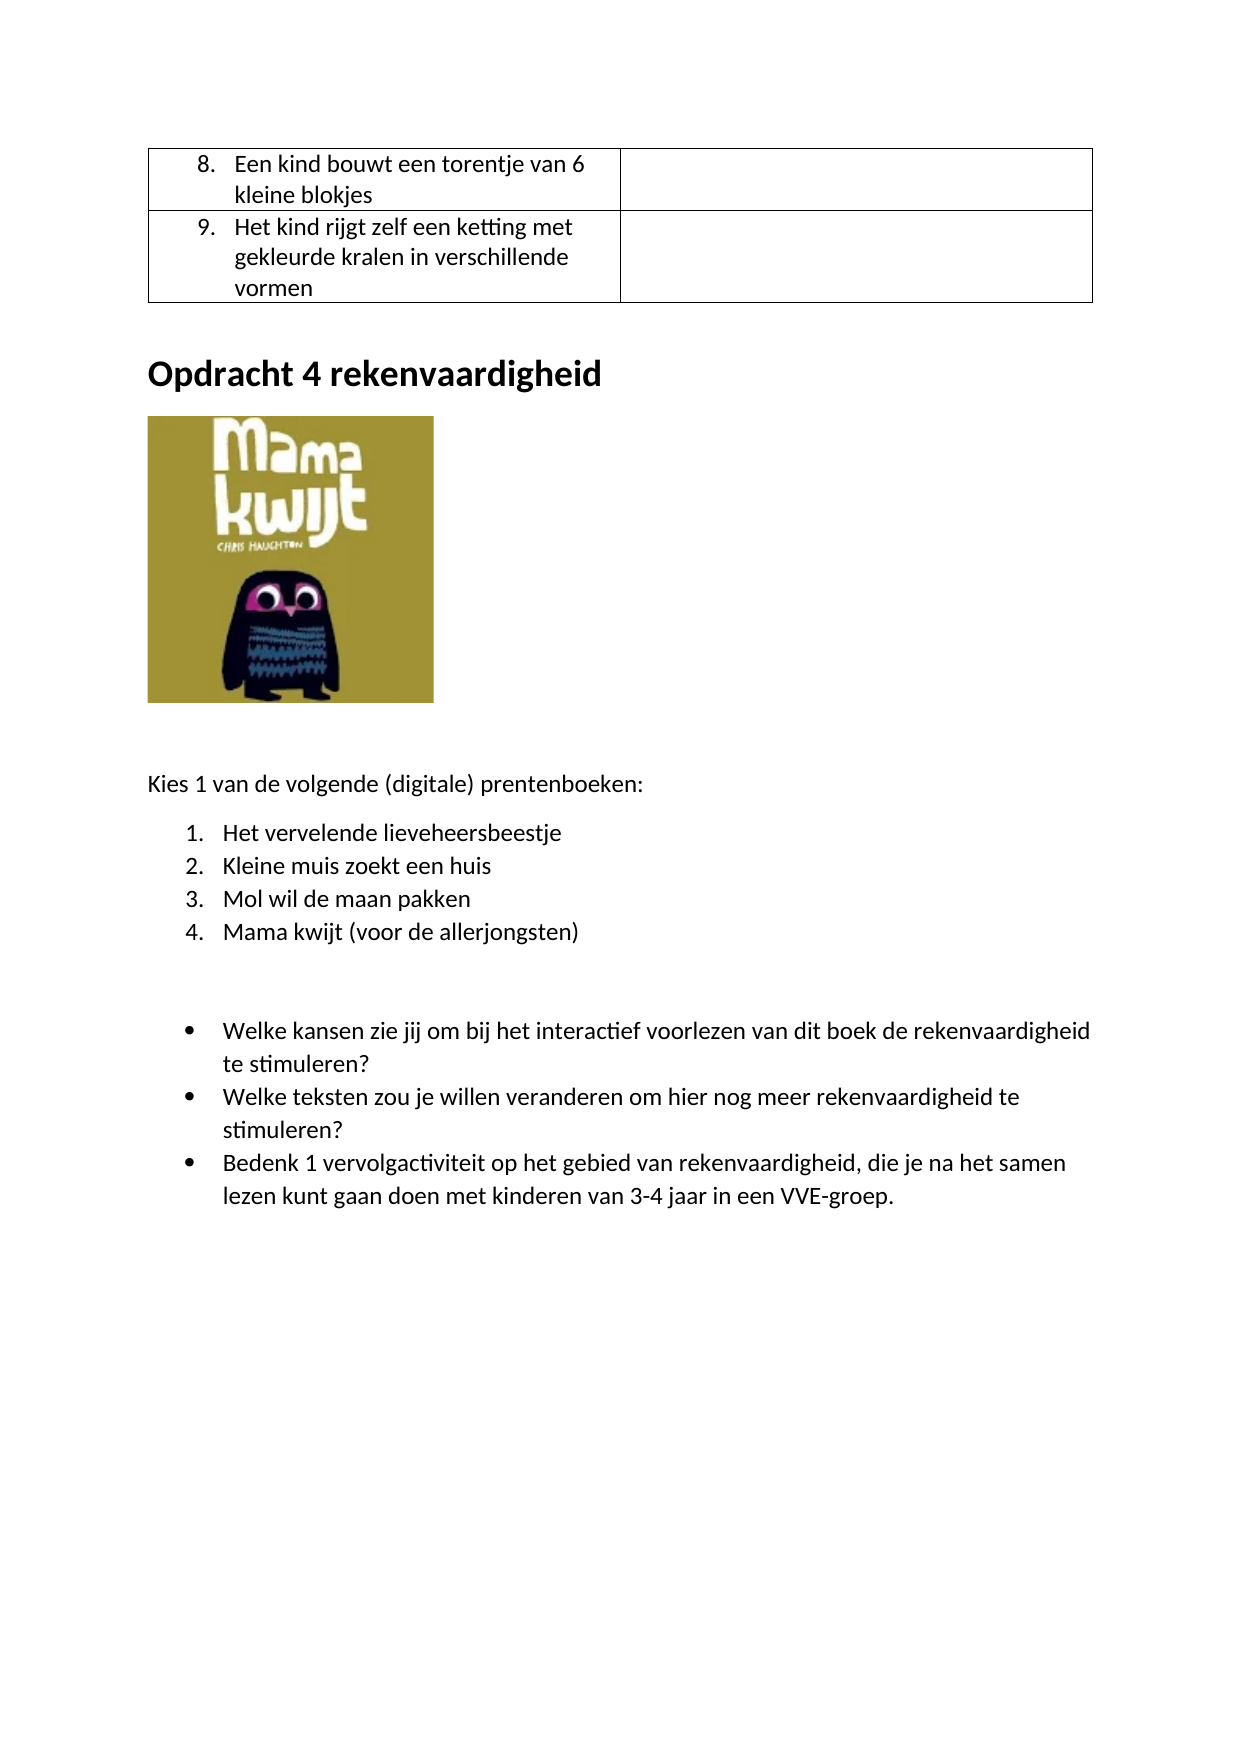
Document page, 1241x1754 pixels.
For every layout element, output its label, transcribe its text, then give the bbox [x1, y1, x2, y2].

text Opdracht 4 rekenvaardigheid [148, 350, 1093, 396]
list Mama kwijt (voor de allerjongsten) [185, 916, 1093, 947]
list Het vervelende lieveheersbeestje [185, 818, 1093, 848]
table_cell Een kind bouwt een torentje van 6 kleine blokjes [149, 149, 620, 210]
table_cell Het kind rijgt zelf een ketting met gekleurde kralen in verschillende vormen [149, 211, 620, 302]
text Kies 1 van de volgende (digitale) prentenboeken: [148, 768, 1093, 798]
list Mol wil de maan pakken [185, 883, 1093, 914]
table_cell [621, 211, 1092, 302]
list Kleine muis zoekt een huis [185, 851, 1093, 881]
picture [147, 416, 434, 703]
list Welke kansen zie jij om bij het interactief voorlezen van dit boek de rekenvaardigheid te stimuleren? [185, 1016, 1093, 1079]
list Bedenk 1 vervolgactiviteit op het gebied van rekenvaardigheid, die je na het samen lezen kunt gaan doen met kinderen van 3-4 jaar in een VVE-groep. [185, 1147, 1093, 1211]
list Welke teksten zou je willen veranderen om hier nog meer rekenvaardigheid te stimuleren? [185, 1081, 1093, 1145]
table_cell [621, 149, 1092, 210]
